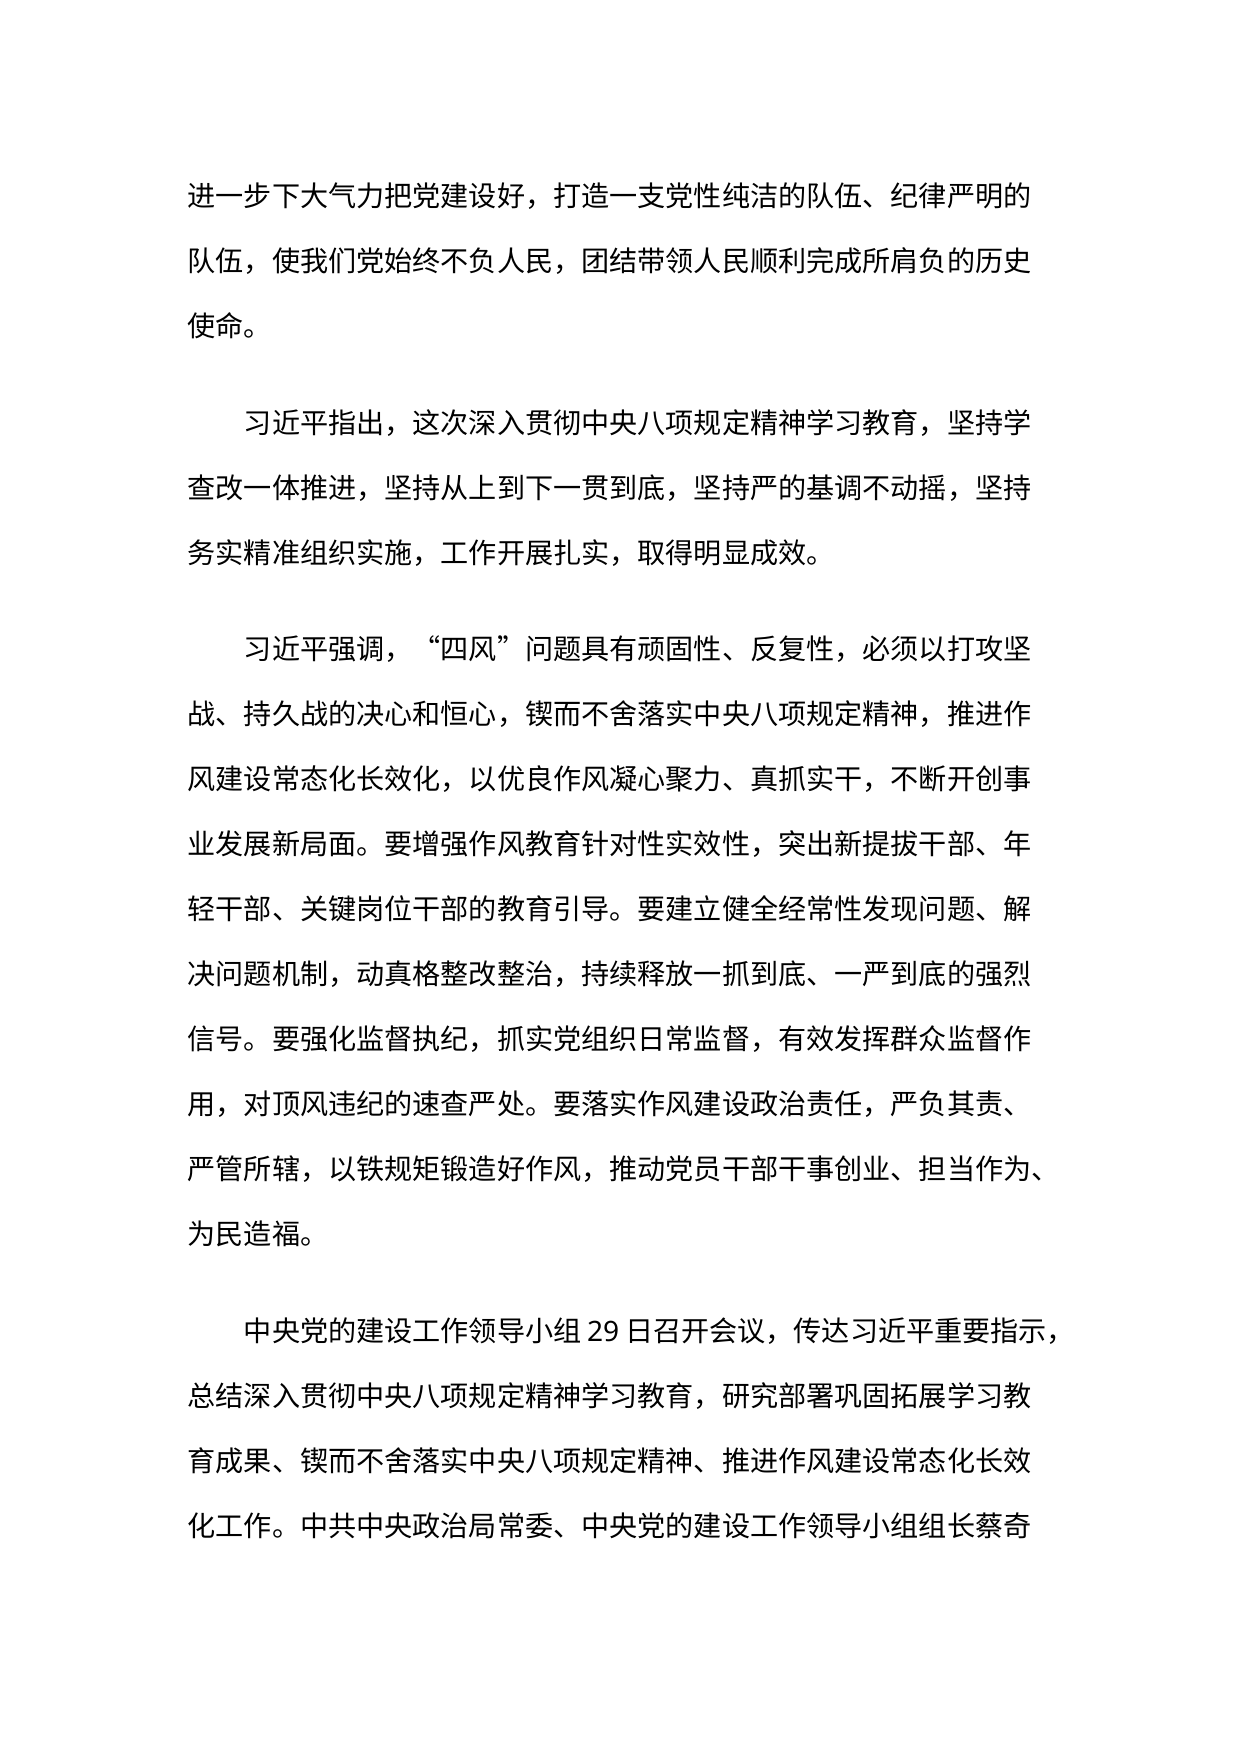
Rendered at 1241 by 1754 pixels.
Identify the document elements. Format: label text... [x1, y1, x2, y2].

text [187, 1296, 1053, 1556]
text 习近平强调，“四风”问题具有顽固性、反复性，必须以打攻坚战、持久战的决心和恒心，锲而不舍落实中央八项规定精神，推进作风建设常态化长效化，以优良作风凝心聚力、真抓实干，不断开创事业发展新局面。要增强作风教育针对性实效性，突出新提拔干部、年轻干部、关键岗位干部的教育引导。要建立健全经常性发现问题、解决问题机制，动真格整改整治，持续释放一抓到底、一严到底的强烈信号。要强化监督执纪，抓实党组织日常监督，有效发挥群众监督作用，对顶风违纪的速查严处。要落实作风建设政治责任，严负其责、严管所辖，以铁规矩锻造好作风，推动党员干部干事创业、担当作为、为民造福。 [187, 615, 1053, 1265]
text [187, 162, 1053, 357]
text 习近平指出，这次深入贯彻中央八项规定精神学习教育，坚持学查改一体推进，坚持从上到下一贯到底，坚持严的基调不动摇，坚持务实精准组织实施，工作开展扎实，取得明显成效。 [187, 388, 1053, 583]
